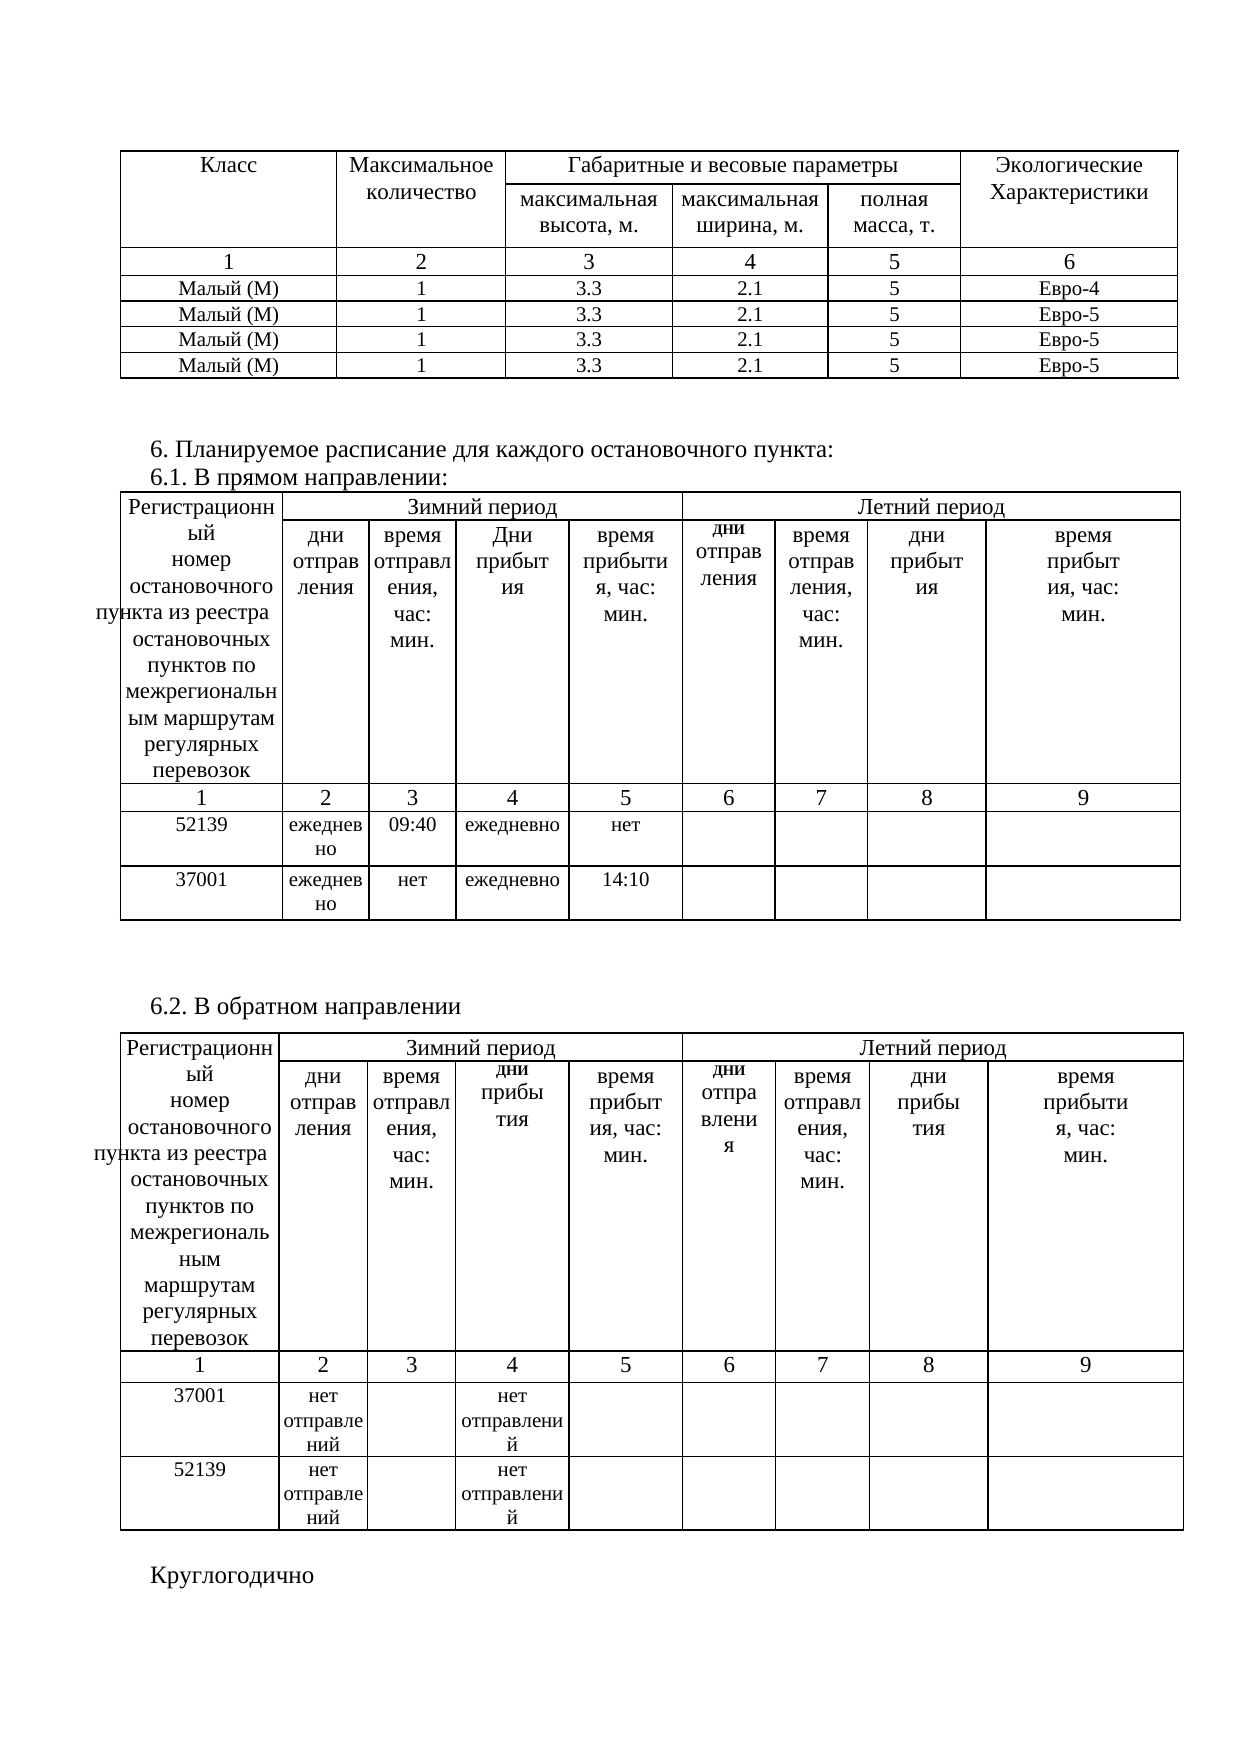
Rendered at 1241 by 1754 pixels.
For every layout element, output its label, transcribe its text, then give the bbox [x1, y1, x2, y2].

table_cell 52139 [121, 1457, 278, 1529]
table_cell [987, 867, 1180, 919]
table_cell 5 [829, 327, 960, 351]
table_cell ежедневно [283, 812, 368, 865]
table_cell [570, 1457, 682, 1529]
table_cell Малый (М) [121, 327, 336, 351]
table_cell 6 [961, 248, 1177, 274]
table_cell [776, 1457, 869, 1529]
table_cell [776, 1383, 869, 1456]
table_cell Евро-5 [961, 353, 1177, 377]
table_cell 6 [683, 784, 774, 811]
table_cell ДНИ отпра влени я [683, 1062, 775, 1350]
table_header Регистрационный номер остановочного пункта из реестра остановочных пунктов по межрегиональным маршрутам регулярных перевозок [121, 1034, 278, 1350]
table_cell дни отправ ления [280, 1062, 367, 1350]
table_cell 1 [337, 302, 505, 326]
table_cell 2.1 [673, 302, 827, 326]
table_cell ежедневно [283, 867, 368, 919]
table_cell [989, 1457, 1183, 1529]
table_header Регистрационный номер остановочного пункта из реестра остановочных пунктов по межрегиональным маршрутам регулярных перевозок [121, 493, 282, 783]
table_header Зимний период [280, 1034, 682, 1060]
table_cell время отправл ения, час: мин. [370, 521, 455, 783]
table_cell 2 [280, 1352, 367, 1382]
table_cell 37001 [121, 1383, 278, 1456]
table_cell время отправл ения, час: мин. [776, 1062, 869, 1350]
table_cell Евро-5 [961, 327, 1177, 351]
table_cell [776, 812, 867, 865]
table_header Максимальное количество [337, 152, 505, 247]
table_cell 1 [337, 353, 505, 377]
text 6.1. В прямом направлении: [150, 462, 1090, 491]
table_cell 5 [829, 302, 960, 326]
table_cell время отправл ения, час: мин. [368, 1062, 455, 1350]
table_cell 3.3 [506, 327, 672, 351]
table_cell 7 [776, 1352, 869, 1382]
table_cell нет отправлений [280, 1457, 367, 1529]
table_cell нет [370, 867, 455, 919]
table_cell ежедневно [457, 867, 568, 919]
table_cell 4 [457, 784, 568, 811]
table_cell время прибыт ия, час: мин. [987, 521, 1180, 783]
table_header Экологические Характеристики [961, 152, 1177, 247]
table_cell [987, 812, 1180, 865]
table_cell Дни прибыт ия [457, 521, 568, 783]
table_cell полная масса, т. [829, 185, 960, 247]
table_cell Малый (М) [121, 353, 336, 377]
table_cell 1 [121, 1352, 278, 1382]
table_cell время прибыти я, час: мин. [989, 1062, 1183, 1350]
table_cell 52139 [121, 812, 282, 865]
table_cell 6 [683, 1352, 775, 1382]
table_cell [570, 1383, 682, 1456]
table_cell 5 [570, 784, 682, 811]
table_cell 1 [121, 784, 282, 811]
table_cell Евро-5 [961, 302, 1177, 326]
table_cell 37001 [121, 867, 282, 919]
table_cell 3 [368, 1352, 455, 1382]
table_cell [776, 867, 867, 919]
table_cell [683, 1383, 775, 1456]
table_cell 8 [868, 784, 985, 811]
table_cell [683, 1457, 775, 1529]
table_header Летний период [683, 1034, 1183, 1060]
table_cell 7 [776, 784, 867, 811]
table_cell [868, 867, 985, 919]
table_cell нет отправлений [280, 1383, 367, 1456]
table_cell 2 [337, 248, 505, 274]
table_cell 1 [337, 276, 505, 300]
table_cell [683, 812, 774, 865]
table_cell дни прибыт ия [868, 521, 985, 783]
table_cell Евро-4 [961, 276, 1177, 300]
table_cell ДНИ прибы тия [456, 1062, 568, 1350]
table_cell 3.3 [506, 353, 672, 377]
table_cell 5 [570, 1352, 682, 1382]
table_cell максимальная ширина, м. [673, 185, 827, 247]
table_cell 2.1 [673, 327, 827, 351]
table_cell 3 [506, 248, 672, 274]
table_cell [868, 812, 985, 865]
table_cell 8 [870, 1352, 987, 1382]
table_cell 9 [989, 1352, 1183, 1382]
text 6.2. В обратном направлении [150, 991, 1090, 1020]
table_cell нет [570, 812, 682, 865]
table_header Класс [121, 152, 336, 247]
table_cell время отправ ления, час: мин. [776, 521, 867, 783]
table_header Габаритные и весовые параметры [506, 152, 960, 183]
table_cell [989, 1383, 1183, 1456]
text Круглогодично [150, 1560, 1090, 1588]
table_cell время прибыт ия, час: мин. [570, 1062, 682, 1350]
table_cell максимальная высота, м. [506, 185, 672, 247]
table_cell 3.3 [506, 302, 672, 326]
table_cell Малый (М) [121, 276, 336, 300]
table_cell 4 [673, 248, 827, 274]
table_cell нет отправлений [456, 1383, 568, 1456]
table_cell 2.1 [673, 276, 827, 300]
table_cell дни прибы тия [870, 1062, 987, 1350]
table_cell 5 [829, 276, 960, 300]
table_cell 2 [283, 784, 368, 811]
table_cell 5 [829, 353, 960, 377]
table_cell [368, 1457, 455, 1529]
table_cell 2.1 [673, 353, 827, 377]
table_cell дни отправ ления [283, 521, 368, 783]
table_cell [870, 1457, 987, 1529]
table_cell 1 [337, 327, 505, 351]
table_cell 3 [370, 784, 455, 811]
table_header Летний период [683, 493, 1180, 519]
table_cell 1 [121, 248, 336, 274]
table_cell 14:10 [570, 867, 682, 919]
table_cell Малый (М) [121, 302, 336, 326]
table_cell 4 [456, 1352, 568, 1382]
table_cell [683, 867, 774, 919]
table_cell ежедневно [457, 812, 568, 865]
table_cell нет отправлений [456, 1457, 568, 1529]
table_cell [870, 1383, 987, 1456]
table_cell время прибыти я, час: мин. [570, 521, 682, 783]
table_header Зимний период [283, 493, 682, 519]
text 6. Планируемое расписание для каждого остановочного пункта: [150, 434, 1090, 462]
table_cell 3.3 [506, 276, 672, 300]
table_cell 09:40 [370, 812, 455, 865]
table_cell 9 [987, 784, 1180, 811]
table_cell [368, 1383, 455, 1456]
table_cell 5 [829, 248, 960, 274]
table_cell ДНИ отправ ления [683, 521, 774, 783]
